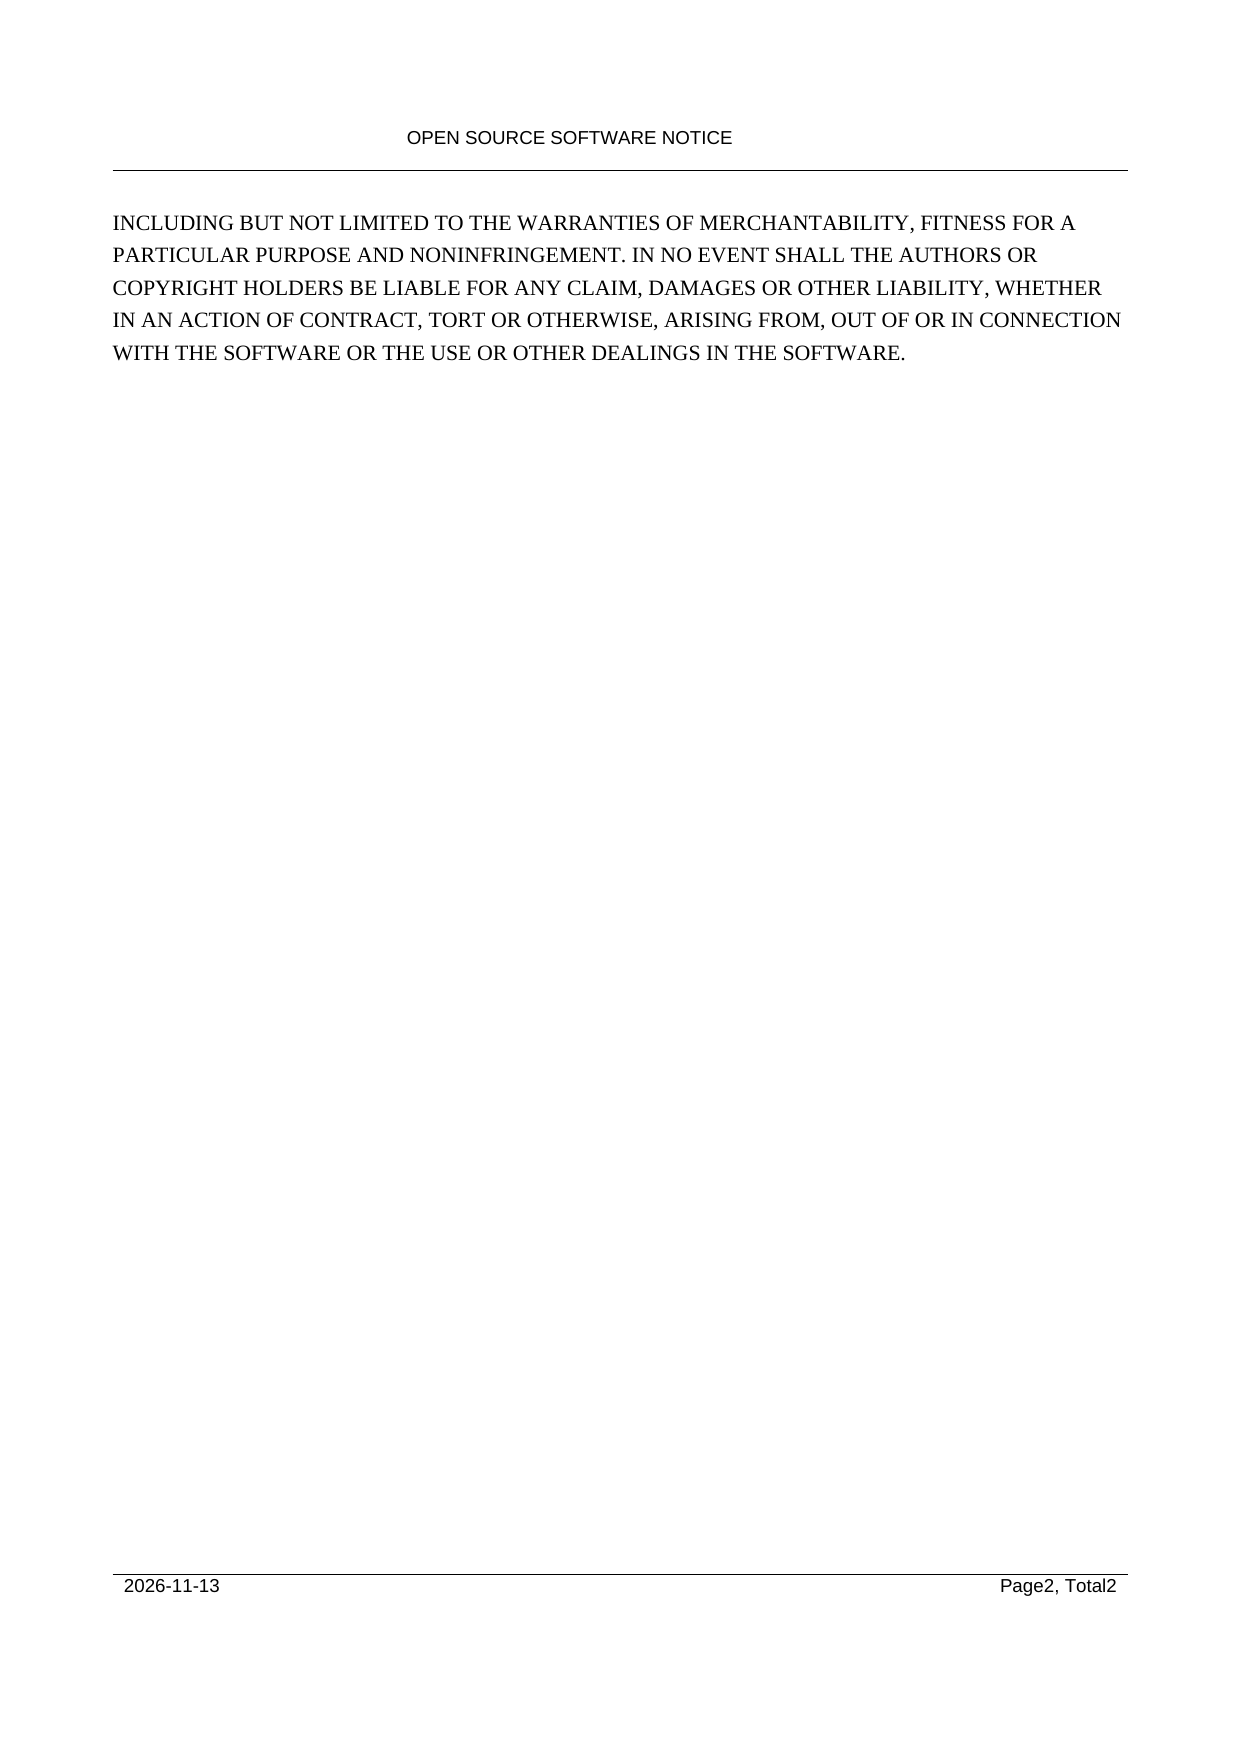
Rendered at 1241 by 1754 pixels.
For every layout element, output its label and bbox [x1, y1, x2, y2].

text [112, 206, 1128, 369]
